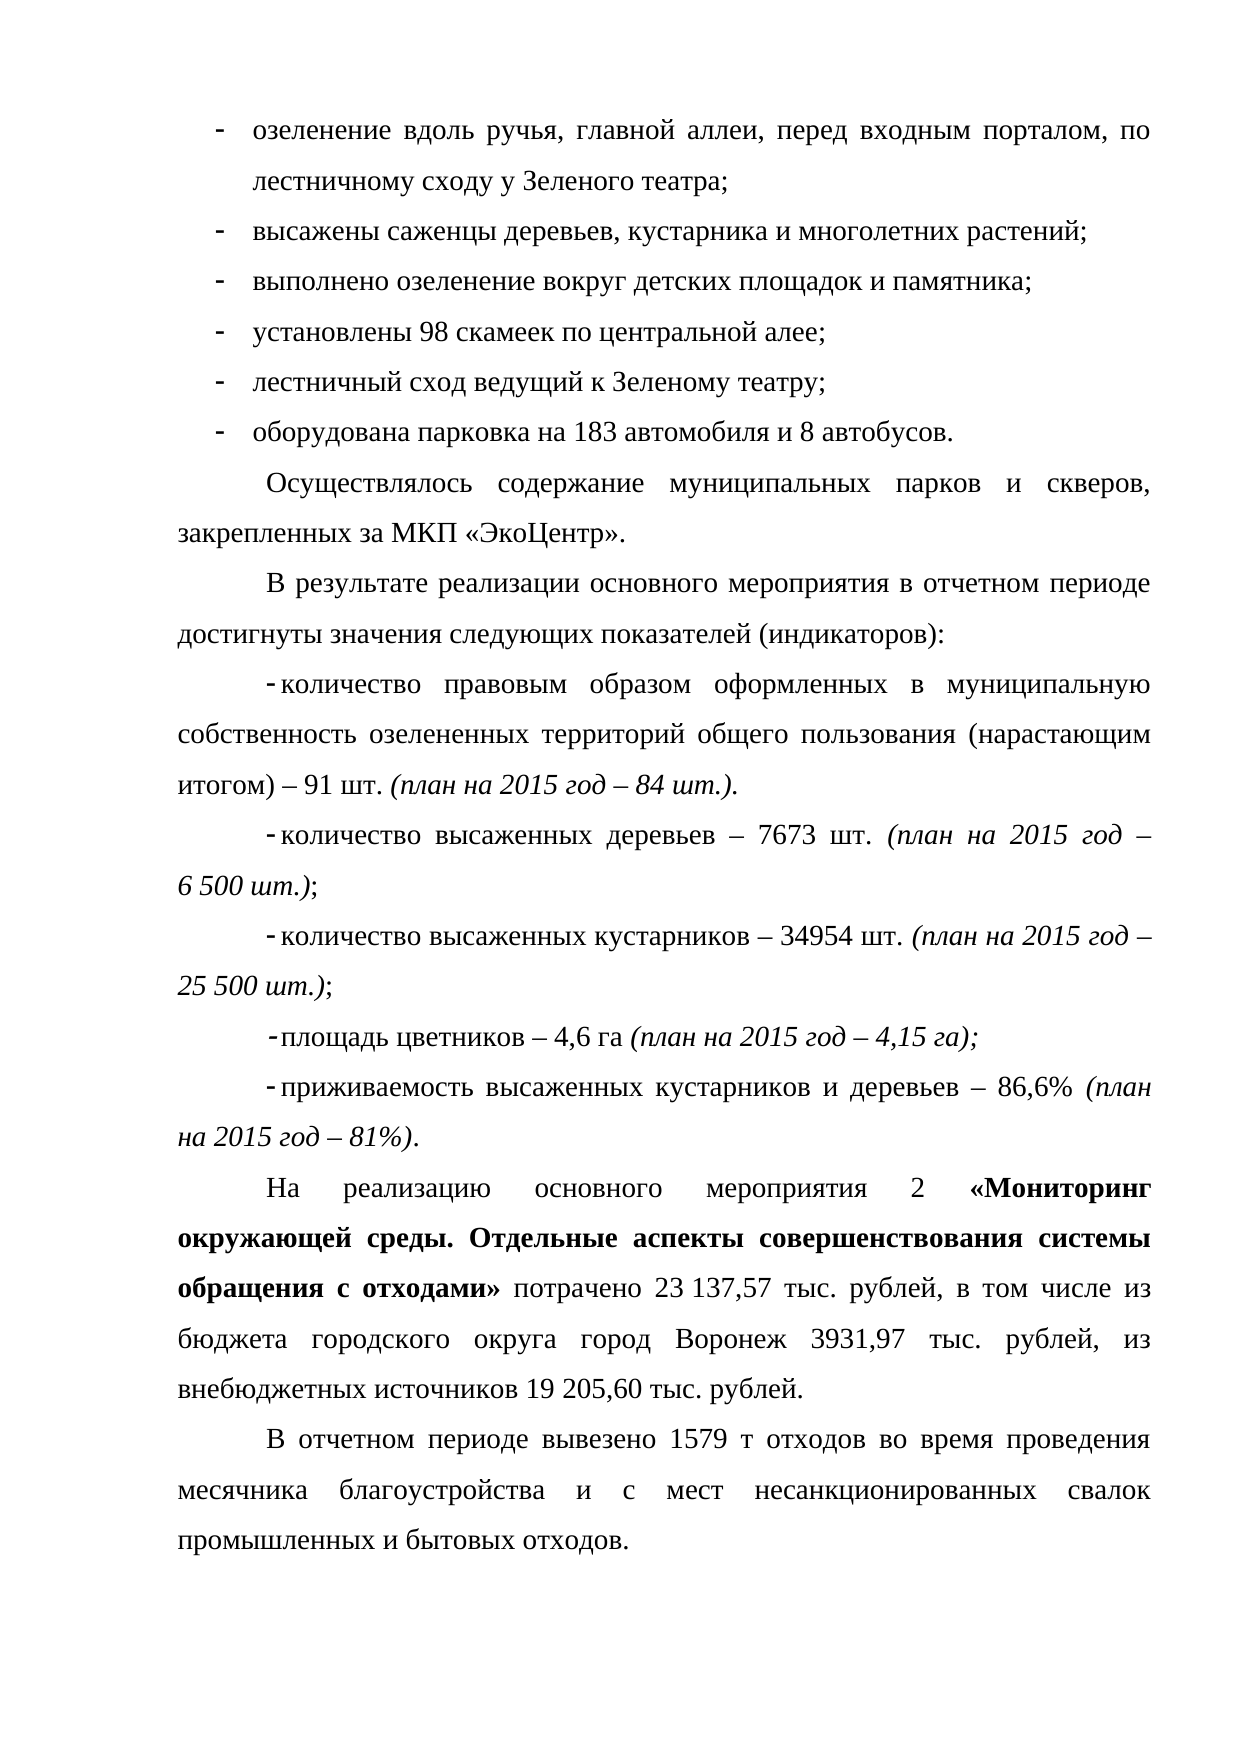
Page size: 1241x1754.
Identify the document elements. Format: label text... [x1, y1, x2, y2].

list количество высаженных деревьев – 7673 шт. (план на 2015 год – 6 500 шт.); [177, 817, 1152, 901]
list площадь цветников – 4,6 га (план на 2015 год – 4,15 га); [177, 1019, 1152, 1052]
list высажены саженцы деревьев, кустарника и многолетних растений; [215, 213, 1152, 247]
text В отчетном периоде вывезено 1579 т отходов во время проведения месячника благоустройства и с мест несанкционированных свалок промышленных и бытовых отходов. [177, 1421, 1152, 1556]
text В результате реализации основного мероприятия в отчетном периоде достигнуты значения следующих показателей (индикаторов): [177, 566, 1152, 649]
list оборудована парковка на 183 автомобиля и 8 автобусов. [215, 414, 1152, 448]
list приживаемость высаженных кустарников и деревьев – 86,6% (план на 2015 год – 81%). [177, 1069, 1152, 1153]
list лестничный сход ведущий к Зеленому театру; [215, 364, 1152, 398]
list установлены 98 скамеек по центральной алее; [215, 314, 1152, 347]
list озеленение вдоль ручья, главной аллеи, перед входным порталом, по лестничному сходу у Зеленого театра; [215, 112, 1152, 196]
list количество высаженных кустарников – 34954 шт. (план на 2015 год – 25 500 шт.); [177, 918, 1152, 1002]
list выполнено озеленение вокруг детских площадок и памятника; [215, 263, 1152, 297]
text Осуществлялось содержание муниципальных парков и скверов, закрепленных за МКП «ЭкоЦентр». [177, 465, 1152, 549]
list количество правовым образом оформленных в муниципальную собственность озелененных территорий общего пользования (нарастающим итогом) – 91 шт. (план на 2015 год – 84 шт.). [177, 666, 1152, 801]
text На реализацию основного мероприятия 2 «Мониторинг окружающей среды. Отдельные аспекты совершенствования системы обращения с отходами» потрачено 23 137,57 тыс. рублей, в том числе из бюджета городского округа город Воронеж 3931,97 тыс. рублей, из внебюджетных источников 19 205,60 тыс. рублей. [177, 1170, 1152, 1405]
